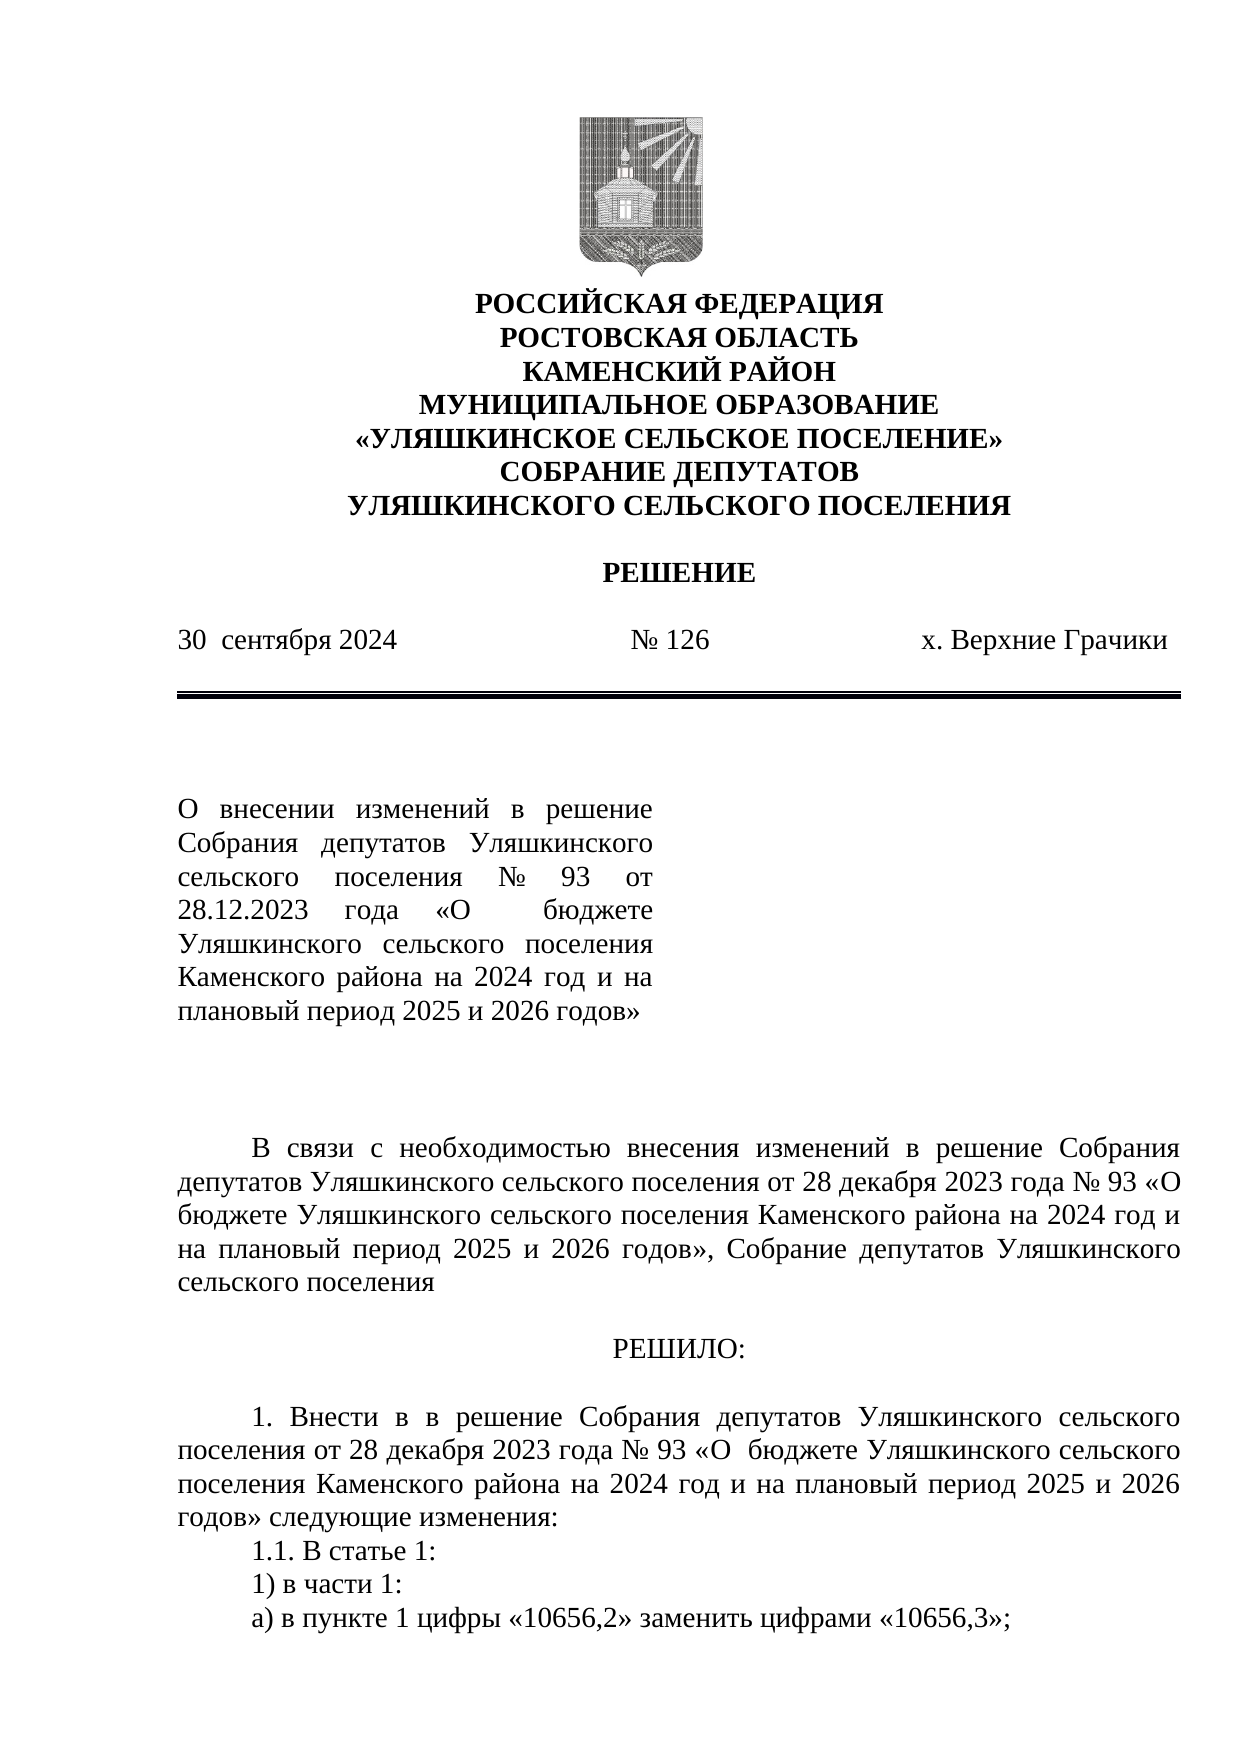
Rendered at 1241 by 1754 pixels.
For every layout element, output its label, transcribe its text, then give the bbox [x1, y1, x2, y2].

text В связи с необходимостью внесения изменений в решение Собрания депутатов Уляшкинского сельского поселения от 28 декабря 2023 года № 93 «О бюджете Уляшкинского сельского поселения Каменского района на 2024 год и на плановый период 2025 и 2026 годов», Собрание депутатов Уляшкинского сельского поселения [177, 1130, 1181, 1298]
text УЛЯШКИНСКОГО СЕЛЬСКОГО ПОСЕЛЕНИЯ [177, 488, 1181, 521]
text РЕШЕНИЕ [177, 555, 1181, 588]
picture [579, 117, 703, 277]
text РОСТОВСКАЯ ОБЛАСТЬ [177, 320, 1181, 354]
text 30 сентября 2024 № 126 х. Верхние Грачики [177, 622, 1181, 656]
text «УЛЯШКИНСКОЕ СЕЛЬСКОЕ ПОСЕЛЕНИЕ» [177, 421, 1181, 454]
text 1.1. В статье 1: [177, 1533, 1181, 1566]
text РЕШИЛО: [177, 1332, 1181, 1365]
text 1) в части 1: [177, 1566, 1181, 1600]
text 1. Внести в в решение Собрания депутатов Уляшкинского сельского поселения от 28 декабря 2023 года № 93 «О бюджете Уляшкинского сельского поселения Каменского района на 2024 год и на плановый период 2025 и 2026 годов» следующие изменения: [177, 1399, 1181, 1533]
text РОССИЙСКАЯ ФЕДЕРАЦИЯ [177, 287, 1181, 320]
text а) в пункте 1 цифры «10656,2» заменить цифрами «10656,3»; [177, 1600, 1181, 1633]
table_header О внесении изменений в решение Собрания депутатов Уляшкинского сельского поселения № 93 от 28.12.2023 года «О бюджете Уляшкинского сельского поселения Каменского района на 2024 год и на плановый период 2025 и 2026 годов» [166, 792, 664, 1093]
text СОБРАНИЕ ДЕПУТАТОВ [177, 454, 1181, 488]
text МУНИЦИПАЛЬНОЕ ОБРАЗОВАНИЕ [177, 387, 1181, 421]
text КАМЕНСКИЙ РАЙОН [177, 354, 1181, 387]
